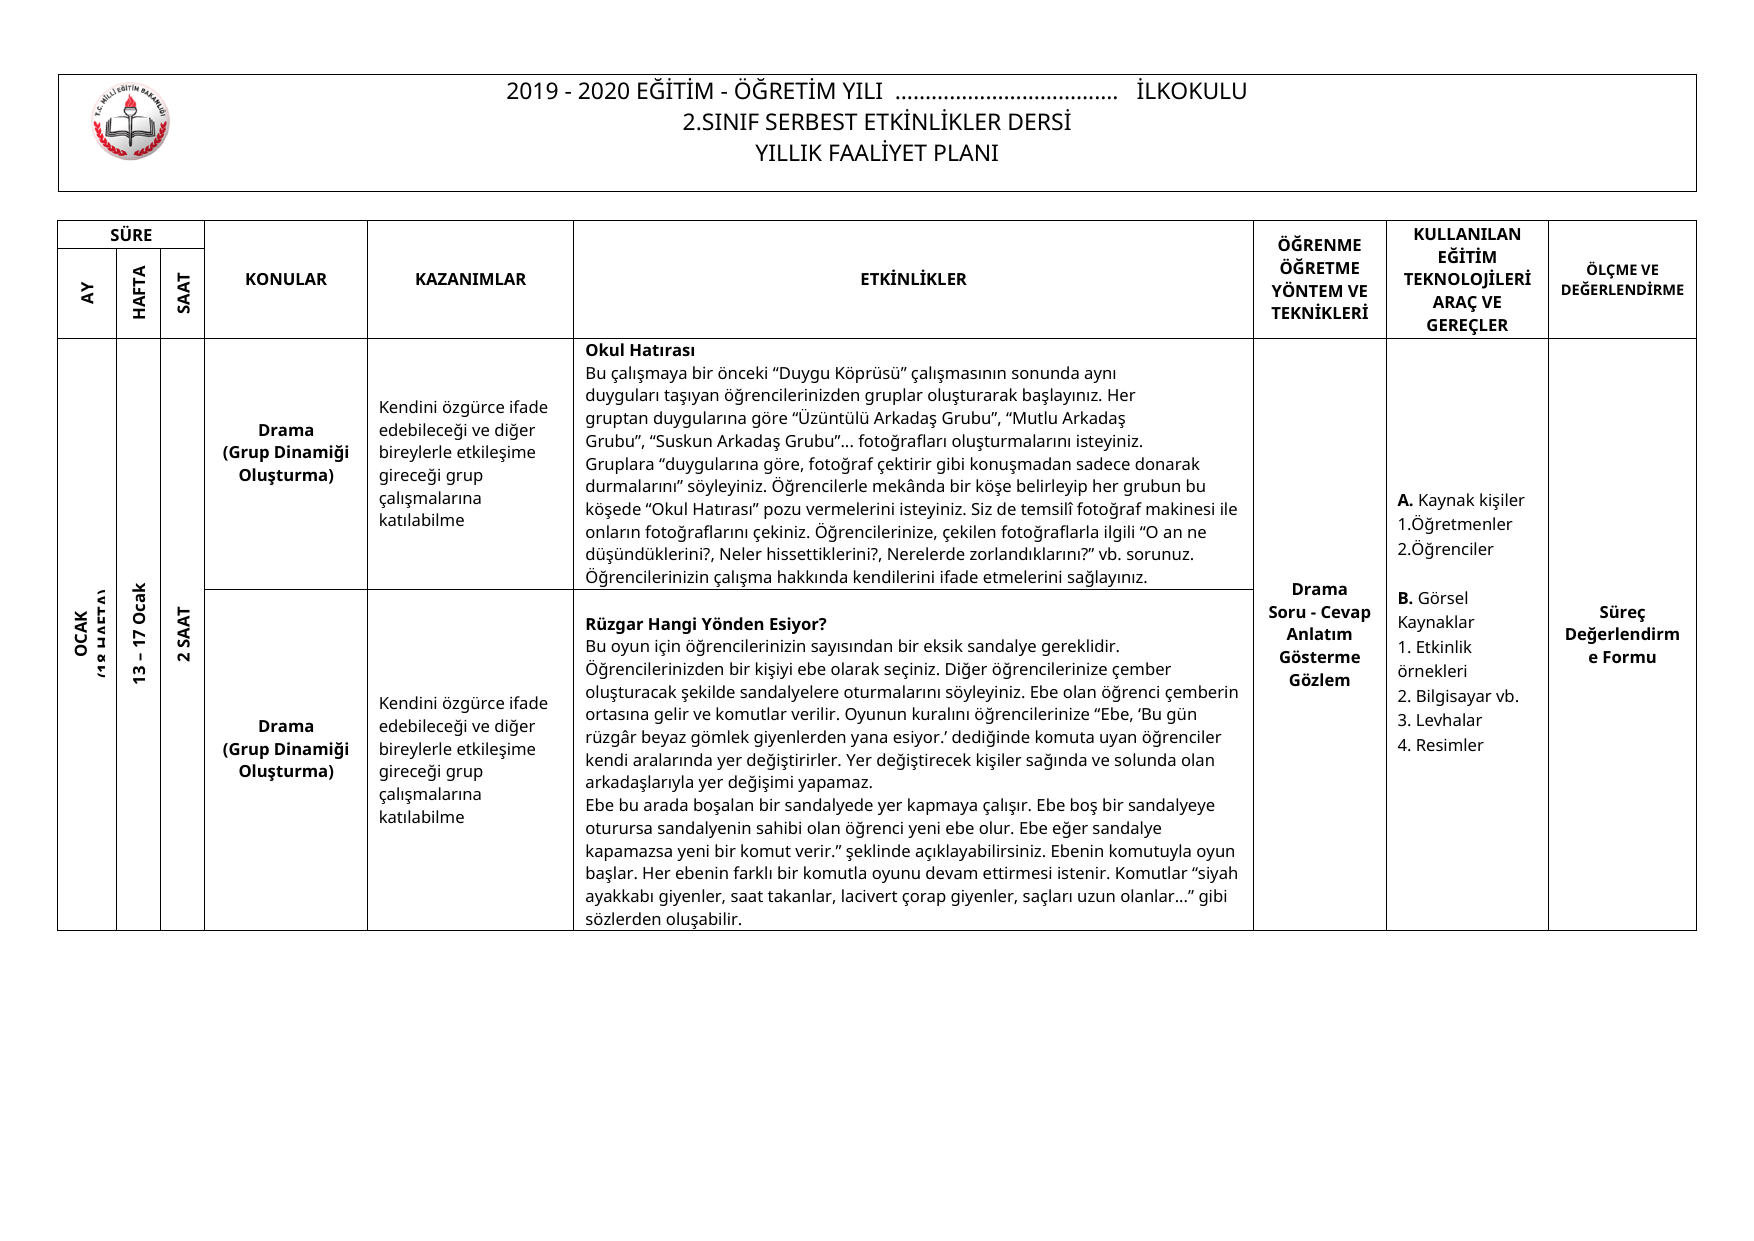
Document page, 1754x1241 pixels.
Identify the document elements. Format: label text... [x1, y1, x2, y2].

table_header SÜRE [58, 221, 204, 248]
table_cell Drama (Grup Dinamiği Oluşturma) [205, 590, 367, 930]
table_cell HAFTA [117, 249, 160, 338]
table_cell 13 – 17 Ocak [117, 339, 160, 930]
table_header ETKİNLİKLER [574, 221, 1253, 338]
table_header KAZANIMLAR [368, 221, 573, 338]
table_cell AY [58, 249, 116, 338]
table_cell Süreç Değerlendirme Formu [1549, 339, 1696, 930]
table_cell Rüzgar Hangi Yönden Esiyor? Bu oyun için öğrencilerinizin sayısından bir eksik sandalye gereklidir. Öğrencilerinizden bir kişiyi ebe olarak seçiniz. Diğer öğrencilerinize çember oluşturacak şekilde sandalyelere oturmalarını söyleyiniz. Ebe olan öğrenci çemberin ortasına gelir ve komutlar verilir. Oyunun kuralını öğrencilerinize “Ebe, ‘Bu gün rüzgâr beyaz gömlek giyenlerden yana esiyor.’ dediğinde komuta uyan öğrenciler kendi aralarında yer değiştirirler. Yer değiştirecek kişiler sağında ve solunda olan arkadaşlarıyla yer değişimi yapamaz. Ebe bu arada boşalan bir sandalyede yer kapmaya çalışır. Ebe boş bir sandalyeye oturursa sandalyenin sahibi olan öğrenci yeni ebe olur. Ebe eğer sandalye kapamazsa yeni bir komut verir.” şeklinde açıklayabilirsiniz. Ebenin komutuyla oyun başlar. Her ebenin farklı bir komutla oyunu devam ettirmesi istenir. Komutlar “siyah ayakkabı giyenler, saat takanlar, lacivert çorap giyenler, saçları uzun olanlar...” gibi sözlerden oluşabilir. [574, 590, 1253, 930]
picture [85, 77, 175, 167]
table_header ÖLÇME VE DEĞERLENDİRME [1549, 221, 1696, 338]
table_header ÖĞRENME ÖĞRETME YÖNTEM VE TEKNİKLERİ [1254, 221, 1386, 338]
table_header KULLANILAN EĞİTİM TEKNOLOJİLERİ ARAÇ VE GEREÇLER [1387, 221, 1548, 338]
table_cell SAAT [161, 249, 204, 338]
table_cell Drama Soru - Cevap Anlatım Gösterme Gözlem [1254, 339, 1386, 930]
table_cell 2 SAAT [161, 339, 204, 930]
table_header KONULAR [205, 221, 367, 338]
table_cell Drama (Grup Dinamiği Oluşturma) [205, 339, 367, 588]
table_cell Kendini özgürce ifade edebileceği ve diğer bireylerle etkileşime gireceği grup çalışmalarına katılabilme [368, 590, 573, 930]
table_cell Okul Hatırası Bu çalışmaya bir önceki “Duygu Köprüsü” çalışmasının sonunda aynı duyguları taşıyan öğrencilerinizden gruplar oluşturarak başlayınız. Her gruptan duygularına göre “Üzüntülü Arkadaş Grubu”, “Mutlu Arkadaş Grubu”, “Suskun Arkadaş Grubu”... fotoğrafları oluşturmalarını isteyiniz. Gruplara “duygularına göre, fotoğraf çektirir gibi konuşmadan sadece donarak durmalarını” söyleyiniz. Öğrencilerle mekânda bir köşe belirleyip her grubun bu köşede “Okul Hatırası” pozu vermelerini isteyiniz. Siz de temsilî fotoğraf makinesi ile onların fotoğraflarını çekiniz. Öğrencilerinize, çekilen fotoğraflarla ilgili “O an ne düşündüklerini?, Neler hissettiklerini?, Nerelerde zorlandıklarını?” vb. sorunuz. Öğrencilerinizin çalışma hakkında kendilerini ifade etmelerini sağlayınız. [574, 339, 1253, 588]
table_cell Kendini özgürce ifade edebileceği ve diğer bireylerle etkileşime gireceği grup çalışmalarına katılabilme [368, 339, 573, 588]
table_cell OCAK (18.HAFTA) [58, 339, 116, 930]
table_cell A. Kaynak kişiler 1.Öğretmenler 2.Öğrenciler B. Görsel Kaynaklar 1. Etkinlik örnekleri 2. Bilgisayar vb. 3. Levhalar 4. Resimler [1387, 339, 1548, 930]
